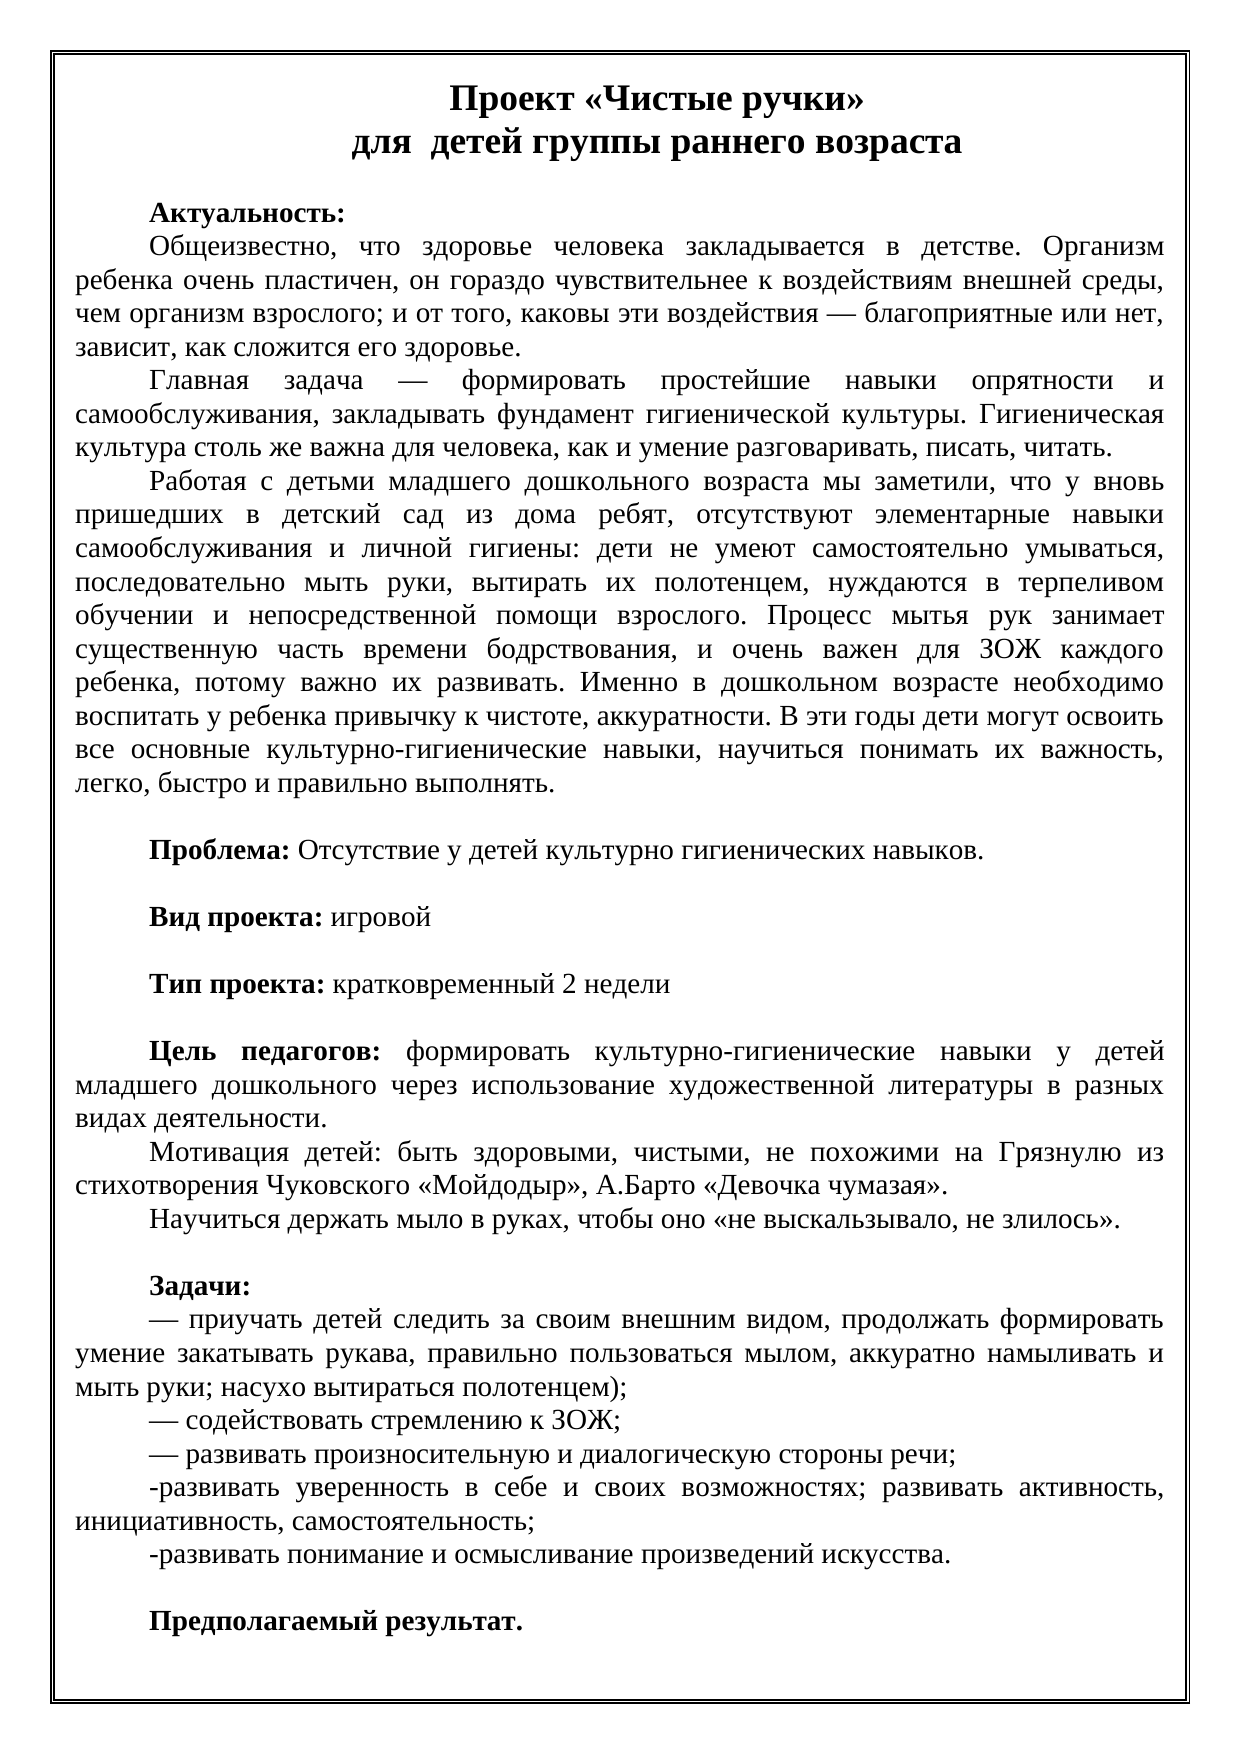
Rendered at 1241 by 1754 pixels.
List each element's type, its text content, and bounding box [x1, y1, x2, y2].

text — содействовать стремлению к ЗОЖ; [75, 1402, 1165, 1436]
text Предполагаемый результат. [75, 1603, 1165, 1637]
text Проблема: Отсутствие у детей культурно гигиенических навыков. [75, 832, 1165, 866]
text Вид проекта: игровой [75, 899, 1165, 933]
text Главная задача — формировать простейшие навыки опрятности и самообслуживания, закладывать фундамент гигиенической культуры. Гигиеническая культура столь же важна для человека, как и умение разговаривать, писать, читать. [75, 362, 1165, 463]
text Задачи: [75, 1268, 1165, 1302]
text Мотивация детей: быть здоровыми, чистыми, не похожими на Грязнулю из стихотворения Чуковского «Мойдодыр», А.Барто «Девочка чумазая». [75, 1134, 1165, 1201]
text Проект «Чистые ручки» [75, 75, 1165, 118]
text для детей группы раннего возраста [75, 118, 1165, 161]
text Научиться держать мыло в руках, чтобы оно «не выскальзывало, не злилось». [75, 1201, 1165, 1234]
text -развивать понимание и осмысливание произведений искусства. [75, 1536, 1165, 1570]
text -развивать уверенность в себе и своих возможностях; развивать активность, инициативность, самостоятельность; [75, 1469, 1165, 1536]
text Общеизвестно, что здоровье человека закладывается в детстве. Организм ребенка очень пластичен, он гораздо чувствительнее к воздействиям внешней среды, чем организм взрослого; и от того, каковы эти воздействия — благоприятные или нет, зависит, как сложится его здоровье. [75, 228, 1165, 362]
text — развивать произносительную и диалогическую стороны речи; [75, 1436, 1165, 1469]
text Тип проекта: кратковременный 2 недели [75, 966, 1165, 1000]
text Цель педагогов: формировать культурно-гигиенические навыки у детей младшего дошкольного через использование художественной литературы в разных видах деятельности. [75, 1033, 1165, 1134]
text Работая с детьми младшего дошкольного возраста мы заметили, что у вновь пришедших в детский сад из дома ребят, отсутствуют элементарные навыки самообслуживания и личной гигиены: дети не умеют самостоятельно умываться, последовательно мыть руки, вытирать их полотенцем, нуждаются в терпеливом обучении и непосредственной помощи взрослого. Процесс мытья рук занимает существенную часть времени бодрствования, и очень важен для ЗОЖ каждого ребенка, потому важно их развивать. Именно в дошкольном возрасте необходимо воспитать у ребенка привычку к чистоте, аккуратности. В эти годы дети могут освоить все основные культурно-гигиенические навыки, научиться понимать их важность, легко, быстро и правильно выполнять. [75, 463, 1165, 798]
text — приучать детей следить за своим внешним видом, продолжать формировать умение закатывать рукава, правильно пользоваться мылом, аккуратно намыливать и мыть руки; насухо вытираться полотенцем); [75, 1302, 1165, 1402]
text Актуальность: [75, 195, 1165, 228]
